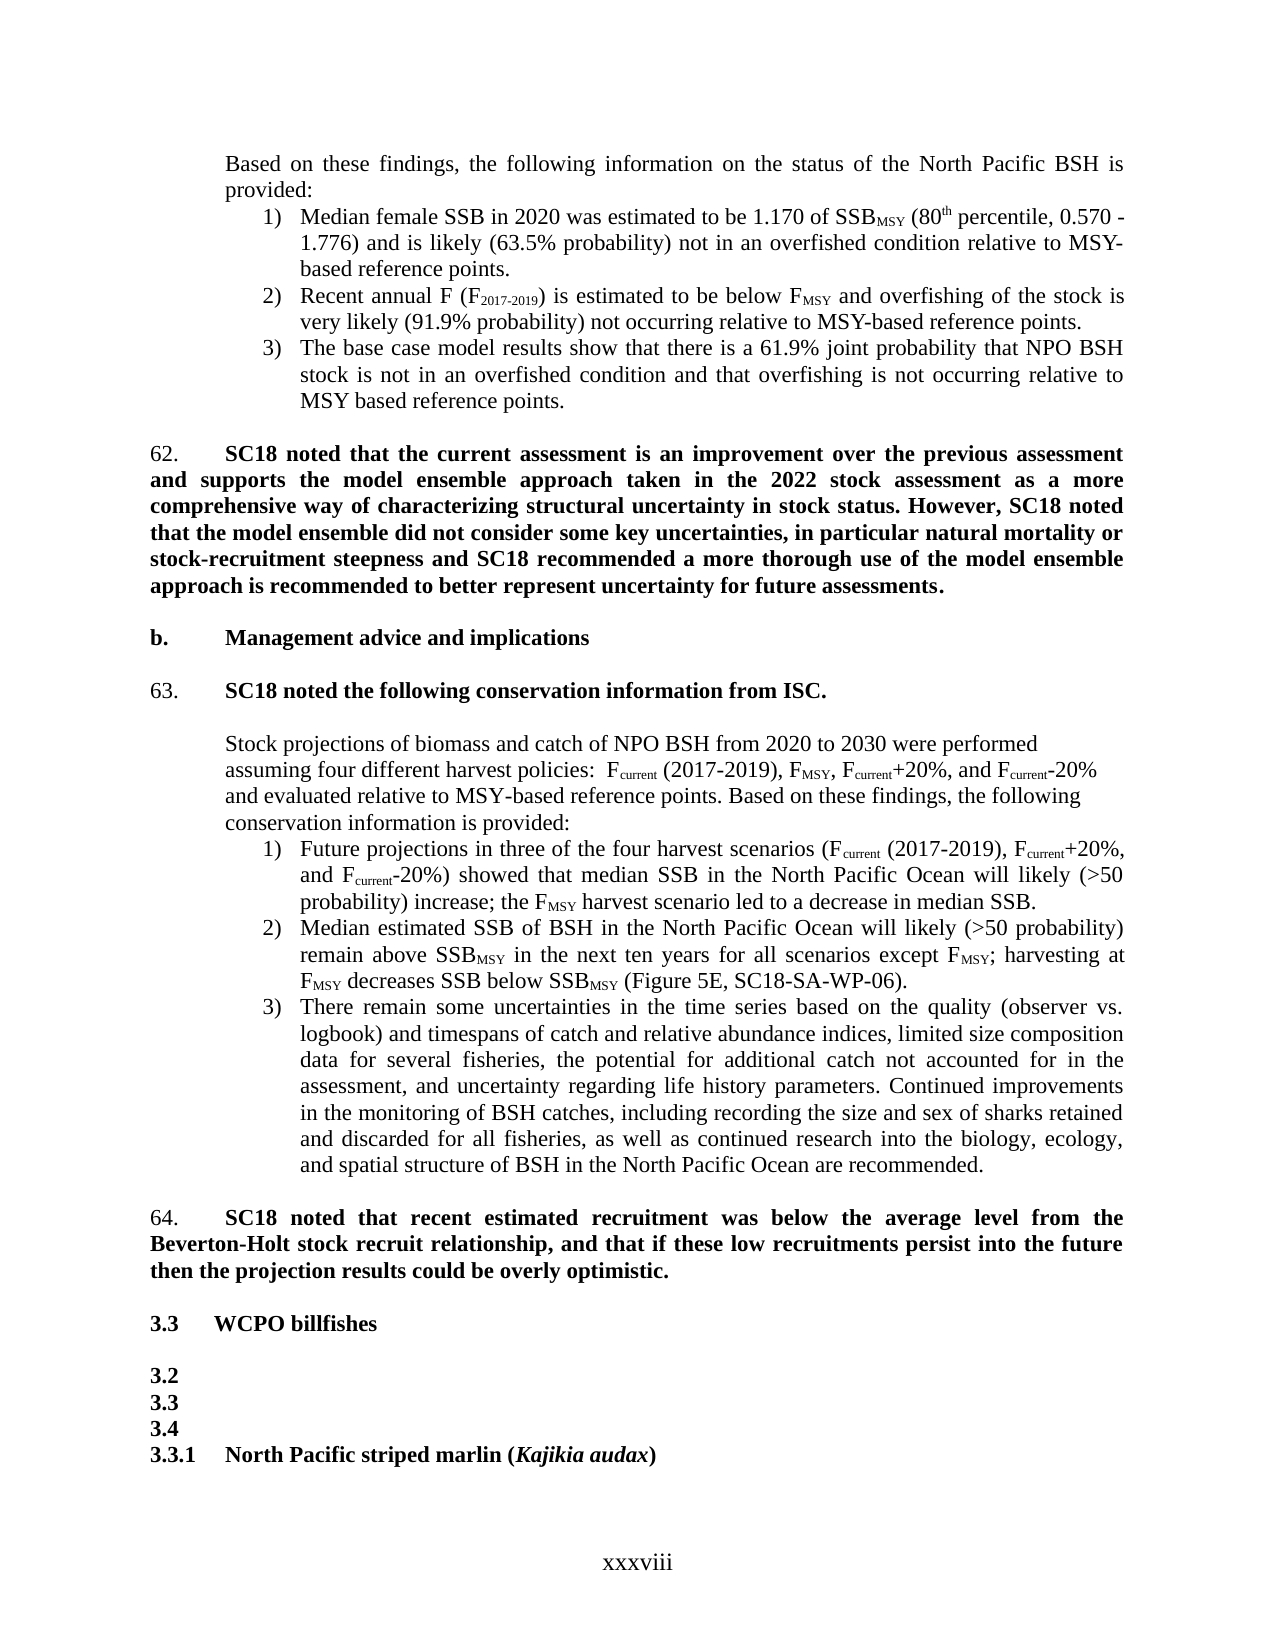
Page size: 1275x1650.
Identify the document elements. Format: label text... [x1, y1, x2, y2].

text Stock projections of biomass and catch of NPO BSH from 2020 to 2030 were performed [225, 730, 1125, 756]
list WCPO billfishes [150, 1309, 1125, 1336]
list SC18 noted the following conservation information from ISC. [150, 677, 1125, 703]
list Median estimated SSB of BSH in the North Pacific Ocean will likely (>50 probability) remain above SSBMSY in the next ten years for all scenarios except FMSY; harvesting at FMSY decreases SSB below SSBMSY (Figure 5E, SC18-SA-WP-06). [262, 914, 1125, 993]
list North Pacific striped marlin (Kajikia audax) [150, 1441, 1125, 1468]
list SC18 noted that recent estimated recruitment was below the average level from the Beverton-Holt stock recruit relationship, and that if these low recruitments persist into the future then the projection results could be overly optimistic. [150, 1204, 1125, 1283]
list Recent annual F (F2017-2019) is estimated to be below FMSY and overfishing of the stock is very likely (91.9% probability) not occurring relative to MSY-based reference points. [262, 282, 1125, 334]
list There remain some uncertainties in the time series based on the quality (observer vs. logbook) and timespans of catch and relative abundance indices, limited size composition data for several fisheries, the potential for additional catch not accounted for in the assessment, and uncertainty regarding life history parameters. Continued improvements in the monitoring of BSH catches, including recording the size and sex of sharks retained and discarded for all fisheries, as well as continued research into the biology, ecology, and spatial structure of BSH in the North Pacific Ocean are recommended. [262, 993, 1125, 1178]
text Based on these findings, the following information on the status of the North Pacific BSH is provided: [225, 150, 1125, 203]
list Median female SSB in 2020 was estimated to be 1.170 of SSBMSY (80th percentile, 0.570 - 1.776) and is likely (63.5% probability) not in an overfished condition relative to MSY-based reference points. [262, 203, 1125, 282]
list SC18 noted that the current assessment is an improvement over the previous assessment and supports the model ensemble approach taken in the 2022 stock assessment as a more comprehensive way of characterizing structural uncertainty in stock status. However, SC18 noted that the model ensemble did not consider some key uncertainties, in particular natural mortality or stock-recruitment steepness and SC18 recommended a more thorough use of the model ensemble approach is recommended to better represent uncertainty for future assessments. [150, 440, 1125, 598]
list Management advice and implications [150, 624, 1125, 651]
list The base case model results show that there is a 61.9% joint probability that NPO BSH stock is not in an overfished condition and that overfishing is not occurring relative to MSY based reference points. [262, 334, 1125, 413]
list Future projections in three of the four harvest scenarios (Fcurrent (2017-2019), Fcurrent+20%, and Fcurrent-20%) showed that median SSB in the North Pacific Ocean will likely (>50 probability) increase; the FMSY harvest scenario led to a decrease in median SSB. [262, 835, 1125, 914]
text assuming four different harvest policies: Fcurrent (2017-2019), FMSY, Fcurrent+20%, and Fcurrent-20% and evaluated relative to MSY-based reference points. Based on these findings, the following conservation information is provided: [225, 756, 1125, 835]
